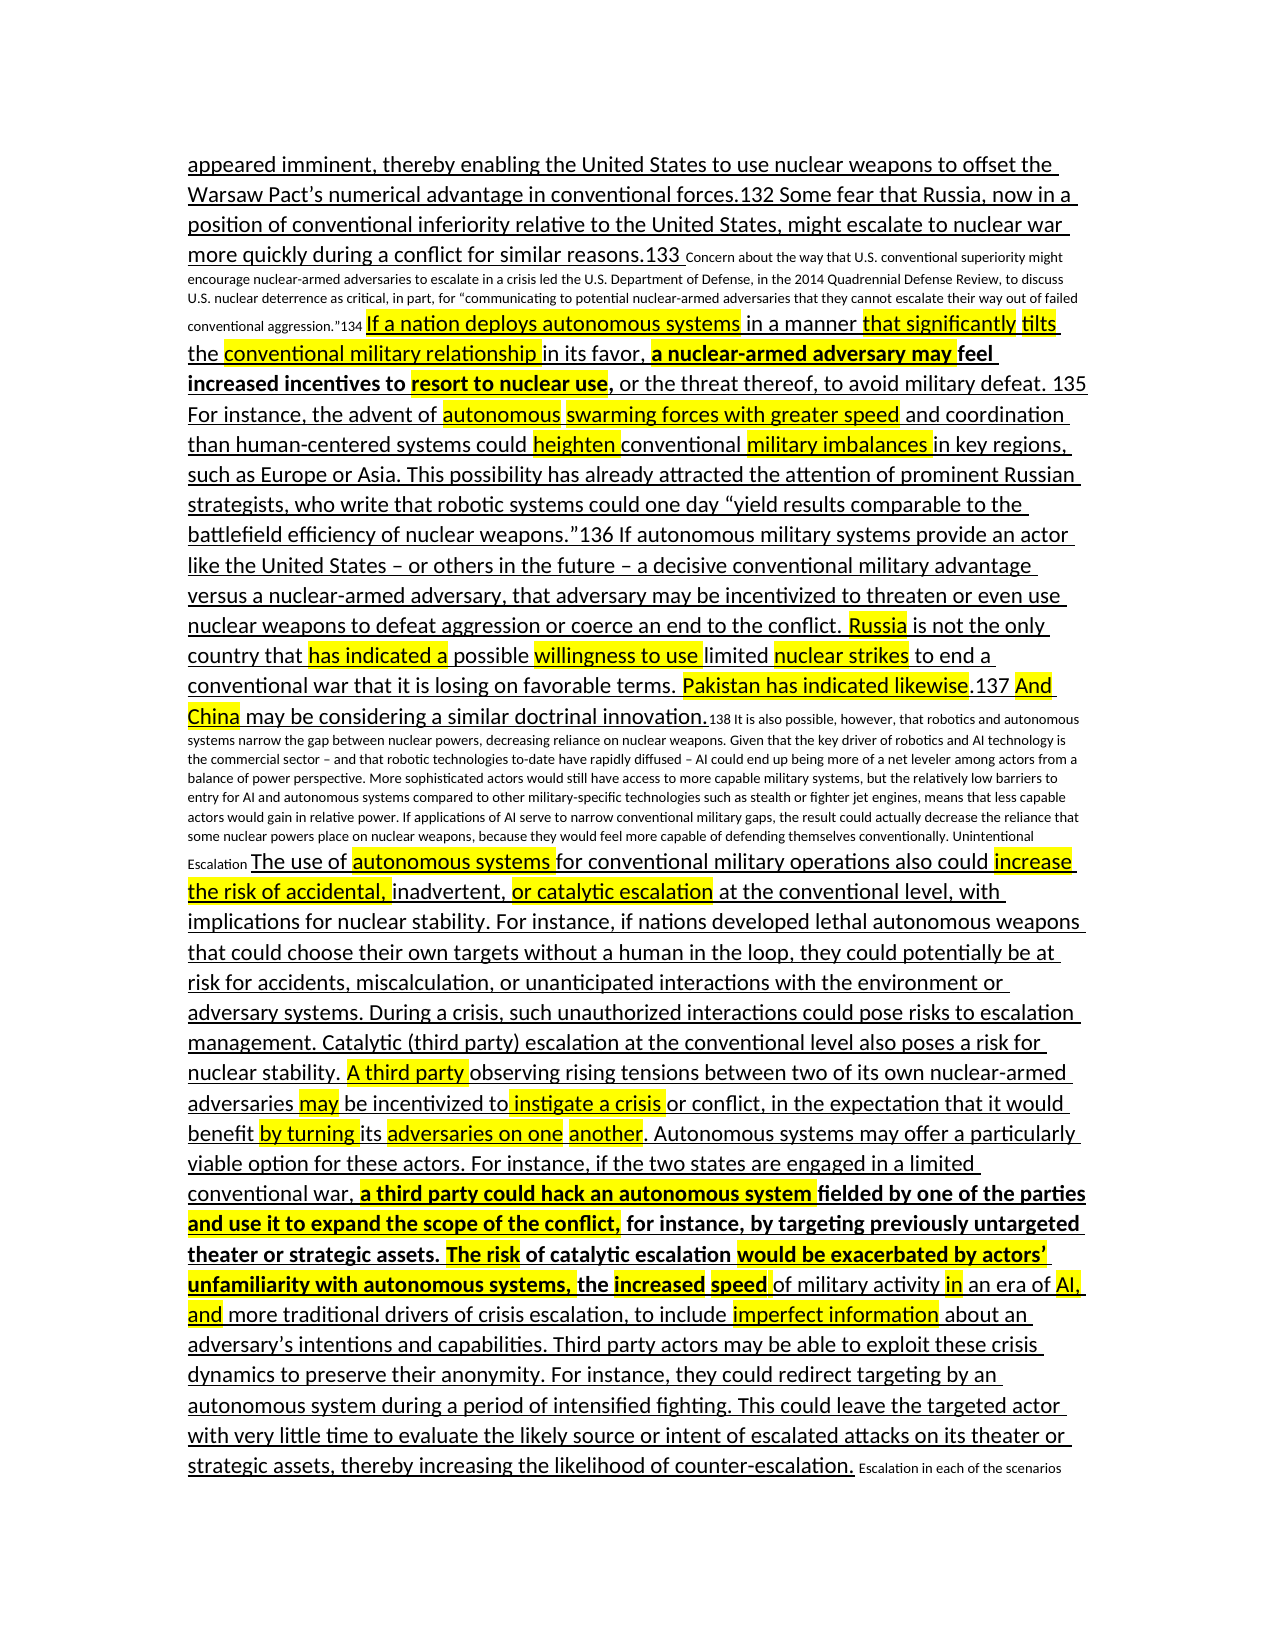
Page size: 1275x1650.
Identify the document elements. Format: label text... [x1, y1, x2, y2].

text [187, 150, 1087, 394]
